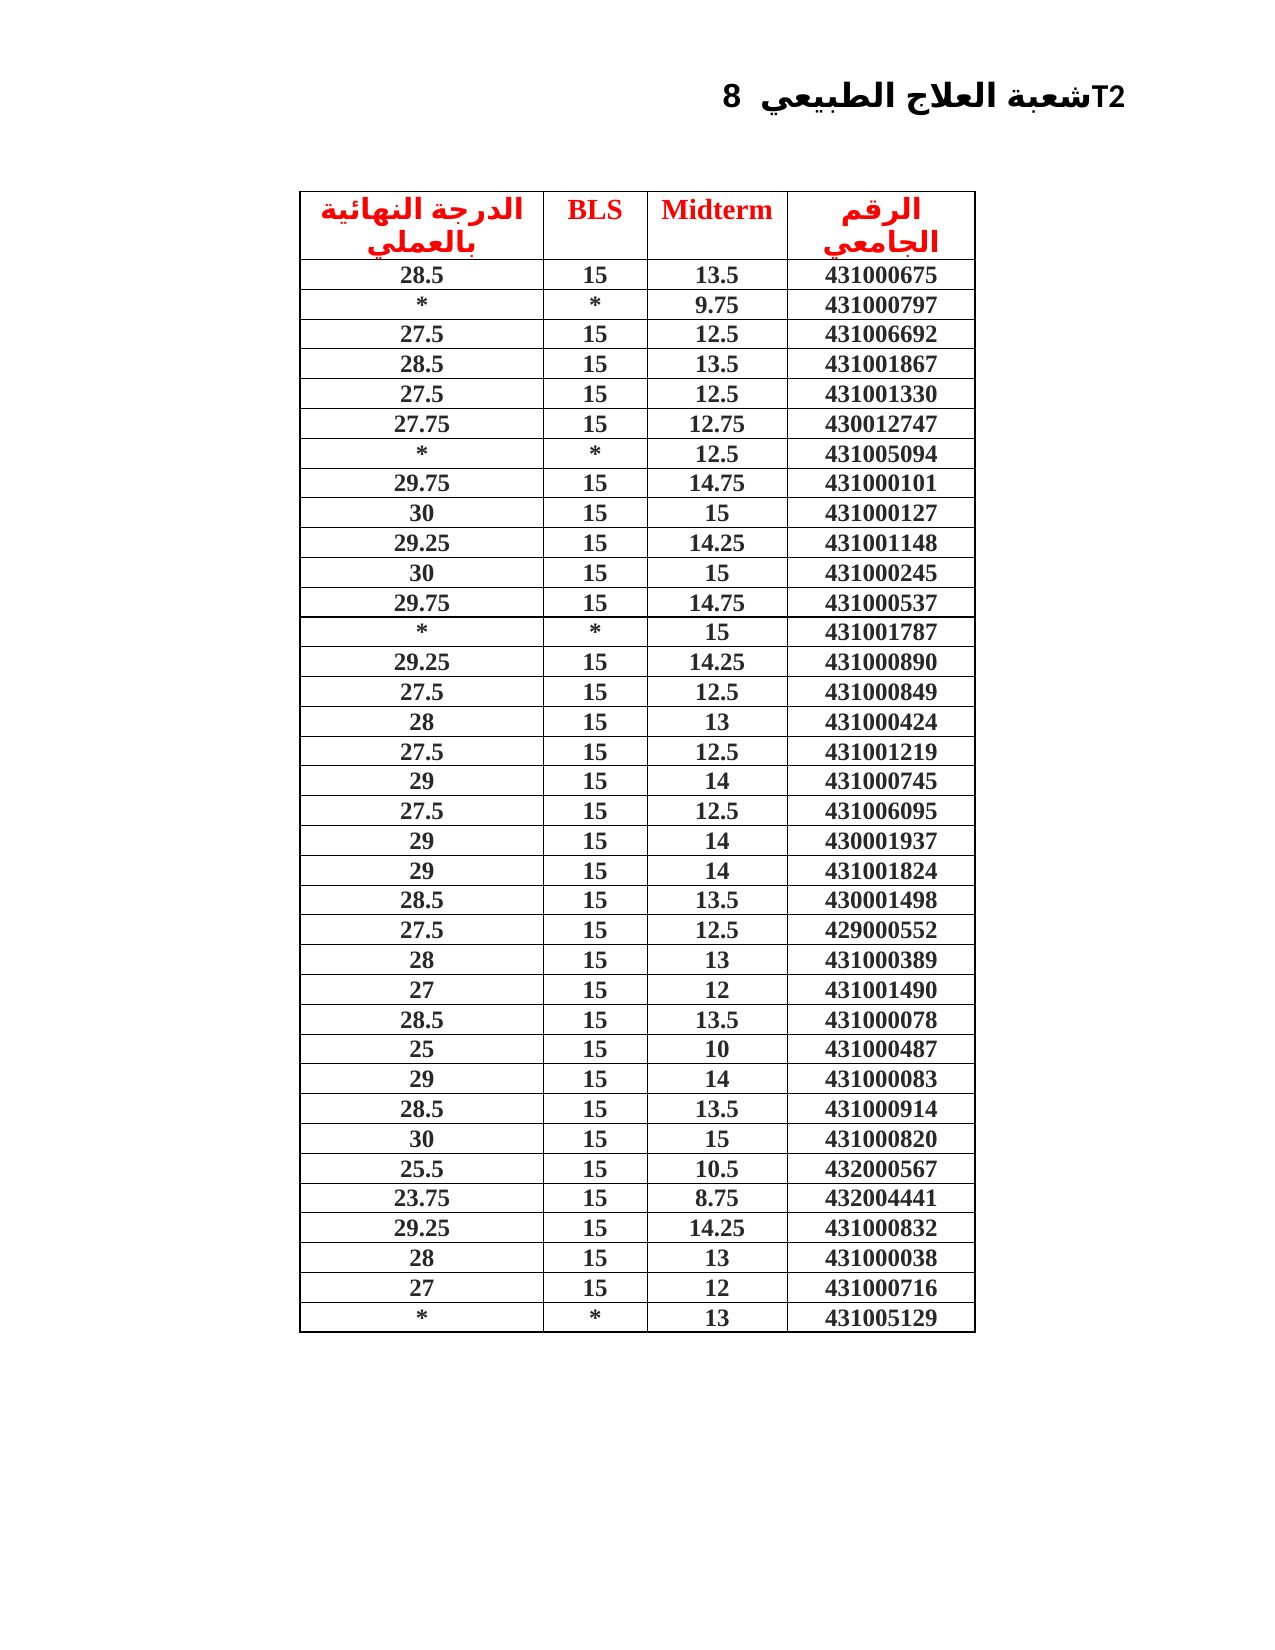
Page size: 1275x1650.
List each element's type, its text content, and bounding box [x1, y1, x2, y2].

table_cell 15 [544, 349, 647, 378]
table_cell 29.25 [301, 1213, 543, 1242]
table_cell 27.5 [301, 320, 543, 348]
table_cell 15 [648, 1124, 787, 1153]
table_cell 431000832 [788, 1213, 974, 1242]
table_cell 432000567 [788, 1154, 974, 1182]
table_cell 27.5 [301, 379, 543, 408]
table_cell 15 [544, 737, 647, 765]
table_cell 431001824 [788, 856, 974, 884]
table_cell 431000890 [788, 647, 974, 676]
table_cell 15 [544, 1184, 647, 1212]
table_cell 8.75 [648, 1184, 787, 1212]
table_cell * [544, 618, 647, 646]
table_cell 15 [648, 498, 787, 527]
table_cell 13.5 [648, 260, 787, 289]
table_cell 15 [544, 1154, 647, 1182]
table_cell 431000675 [788, 260, 974, 289]
table_header الرقم الجامعي [788, 192, 974, 259]
table_cell 15 [544, 1094, 647, 1123]
table_cell 12.5 [648, 320, 787, 348]
table_cell 431000820 [788, 1124, 974, 1153]
table_cell 15 [544, 558, 647, 587]
table_cell 27.5 [301, 796, 543, 825]
table_cell 15 [544, 796, 647, 825]
table_cell 29 [301, 826, 543, 855]
table_cell 27 [301, 975, 543, 1004]
table_cell 431000038 [788, 1243, 974, 1272]
table_cell 431000716 [788, 1273, 974, 1302]
table_cell 15 [544, 647, 647, 676]
table_cell 10.5 [648, 1154, 787, 1182]
table_cell 30 [301, 558, 543, 587]
table_cell 29.75 [301, 588, 543, 616]
table_cell 15 [544, 677, 647, 706]
table_cell 431000389 [788, 945, 974, 974]
table_cell 14.25 [648, 647, 787, 676]
table_cell 15 [544, 856, 647, 884]
table_cell 432004441 [788, 1184, 974, 1212]
table_cell 14 [648, 856, 787, 884]
table_cell 14.75 [648, 469, 787, 497]
table_cell 23.75 [301, 1184, 543, 1212]
table_cell 15 [544, 1064, 647, 1093]
table_cell 15 [544, 469, 647, 497]
table_cell 14 [648, 826, 787, 855]
table_cell 15 [544, 945, 647, 974]
table_cell 431000127 [788, 498, 974, 527]
table_cell 13.5 [648, 1094, 787, 1123]
table_cell 12.5 [648, 677, 787, 706]
table_header BLS [544, 192, 647, 259]
table_cell 431001787 [788, 618, 974, 646]
table_cell 28.5 [301, 886, 543, 914]
table_cell 431000487 [788, 1035, 974, 1063]
table_cell 28 [301, 1243, 543, 1272]
table_cell 431001219 [788, 737, 974, 765]
table_cell 13.5 [648, 1005, 787, 1033]
table_cell 15 [544, 1035, 647, 1063]
table_cell 431000245 [788, 558, 974, 587]
table_cell 29 [301, 766, 543, 795]
table_cell 431000424 [788, 707, 974, 736]
table_cell 12 [648, 975, 787, 1004]
table_cell 15 [544, 975, 647, 1004]
table_cell 12.5 [648, 379, 787, 408]
table_cell 28.5 [301, 1005, 543, 1033]
table_cell 30 [301, 498, 543, 527]
table_cell 431000745 [788, 766, 974, 795]
table_cell 30 [301, 1124, 543, 1153]
table_cell 15 [544, 379, 647, 408]
table_cell * [301, 1303, 543, 1331]
table_cell 430012747 [788, 409, 974, 438]
table_cell 431000849 [788, 677, 974, 706]
table_cell 28.5 [301, 1094, 543, 1123]
table_cell 15 [544, 1005, 647, 1033]
table_cell 12.5 [648, 915, 787, 944]
table_cell 431001148 [788, 528, 974, 557]
table_cell 14.25 [648, 528, 787, 557]
table_cell 29.75 [301, 469, 543, 497]
table_cell 431000083 [788, 1064, 974, 1093]
table_cell 431001490 [788, 975, 974, 1004]
table_cell 13 [648, 945, 787, 974]
table_cell 27.5 [301, 737, 543, 765]
table_cell 14 [648, 766, 787, 795]
table_cell 15 [544, 409, 647, 438]
table_cell 15 [544, 707, 647, 736]
table_cell 13 [648, 1303, 787, 1331]
table_cell 14 [648, 1064, 787, 1093]
table_cell 12.5 [648, 439, 787, 467]
table_cell 431001330 [788, 379, 974, 408]
table_cell 14.75 [648, 588, 787, 616]
table_cell 431005129 [788, 1303, 974, 1331]
table_cell 15 [648, 618, 787, 646]
table_cell 29.25 [301, 647, 543, 676]
table_cell 28.5 [301, 260, 543, 289]
table_cell 431006692 [788, 320, 974, 348]
table_header Midterm [648, 192, 787, 259]
table_cell 430001937 [788, 826, 974, 855]
table_cell 10 [648, 1035, 787, 1063]
table_cell 431000078 [788, 1005, 974, 1033]
table_cell 431000101 [788, 469, 974, 497]
table_cell 13 [648, 1243, 787, 1272]
table_cell 431005094 [788, 439, 974, 467]
table_cell 29.25 [301, 528, 543, 557]
table_cell 431000797 [788, 290, 974, 318]
table_cell 15 [544, 1273, 647, 1302]
table_cell 27 [301, 1273, 543, 1302]
table_cell * [544, 1303, 647, 1331]
table_cell * [301, 290, 543, 318]
table_cell * [301, 439, 543, 467]
table_cell * [544, 439, 647, 467]
table_cell 25.5 [301, 1154, 543, 1182]
table_cell 15 [544, 766, 647, 795]
table_cell 29 [301, 1064, 543, 1093]
table_cell 431001867 [788, 349, 974, 378]
table_cell 12 [648, 1273, 787, 1302]
table_cell 15 [544, 1213, 647, 1242]
table_cell 15 [544, 915, 647, 944]
table_cell 15 [544, 260, 647, 289]
table_cell * [301, 618, 543, 646]
table_cell 27.5 [301, 915, 543, 944]
table_cell 28.5 [301, 349, 543, 378]
table_cell 430001498 [788, 886, 974, 914]
table_cell 12.5 [648, 737, 787, 765]
table_cell 15 [544, 1243, 647, 1272]
table_cell 15 [544, 1124, 647, 1153]
table_cell 25 [301, 1035, 543, 1063]
table_cell 15 [648, 558, 787, 587]
table_cell 15 [544, 588, 647, 616]
table_cell 13.5 [648, 886, 787, 914]
table_cell 15 [544, 320, 647, 348]
table_cell 28 [301, 945, 543, 974]
table_header الدرجة النهائية بالعملي [301, 192, 543, 259]
table_cell 27.5 [301, 677, 543, 706]
table_cell 431000537 [788, 588, 974, 616]
table_cell 27.75 [301, 409, 543, 438]
table_cell 431000914 [788, 1094, 974, 1123]
table_cell 12.75 [648, 409, 787, 438]
table_cell 15 [544, 826, 647, 855]
table_cell 15 [544, 498, 647, 527]
table_cell 9.75 [648, 290, 787, 318]
table_cell 15 [544, 886, 647, 914]
table_cell 15 [544, 528, 647, 557]
table_cell 12.5 [648, 796, 787, 825]
table_cell 431006095 [788, 796, 974, 825]
table_cell 13 [648, 707, 787, 736]
table_cell 13.5 [648, 349, 787, 378]
table_cell * [544, 290, 647, 318]
table_cell 429000552 [788, 915, 974, 944]
table_cell 28 [301, 707, 543, 736]
table_cell 14.25 [648, 1213, 787, 1242]
table_cell 29 [301, 856, 543, 884]
